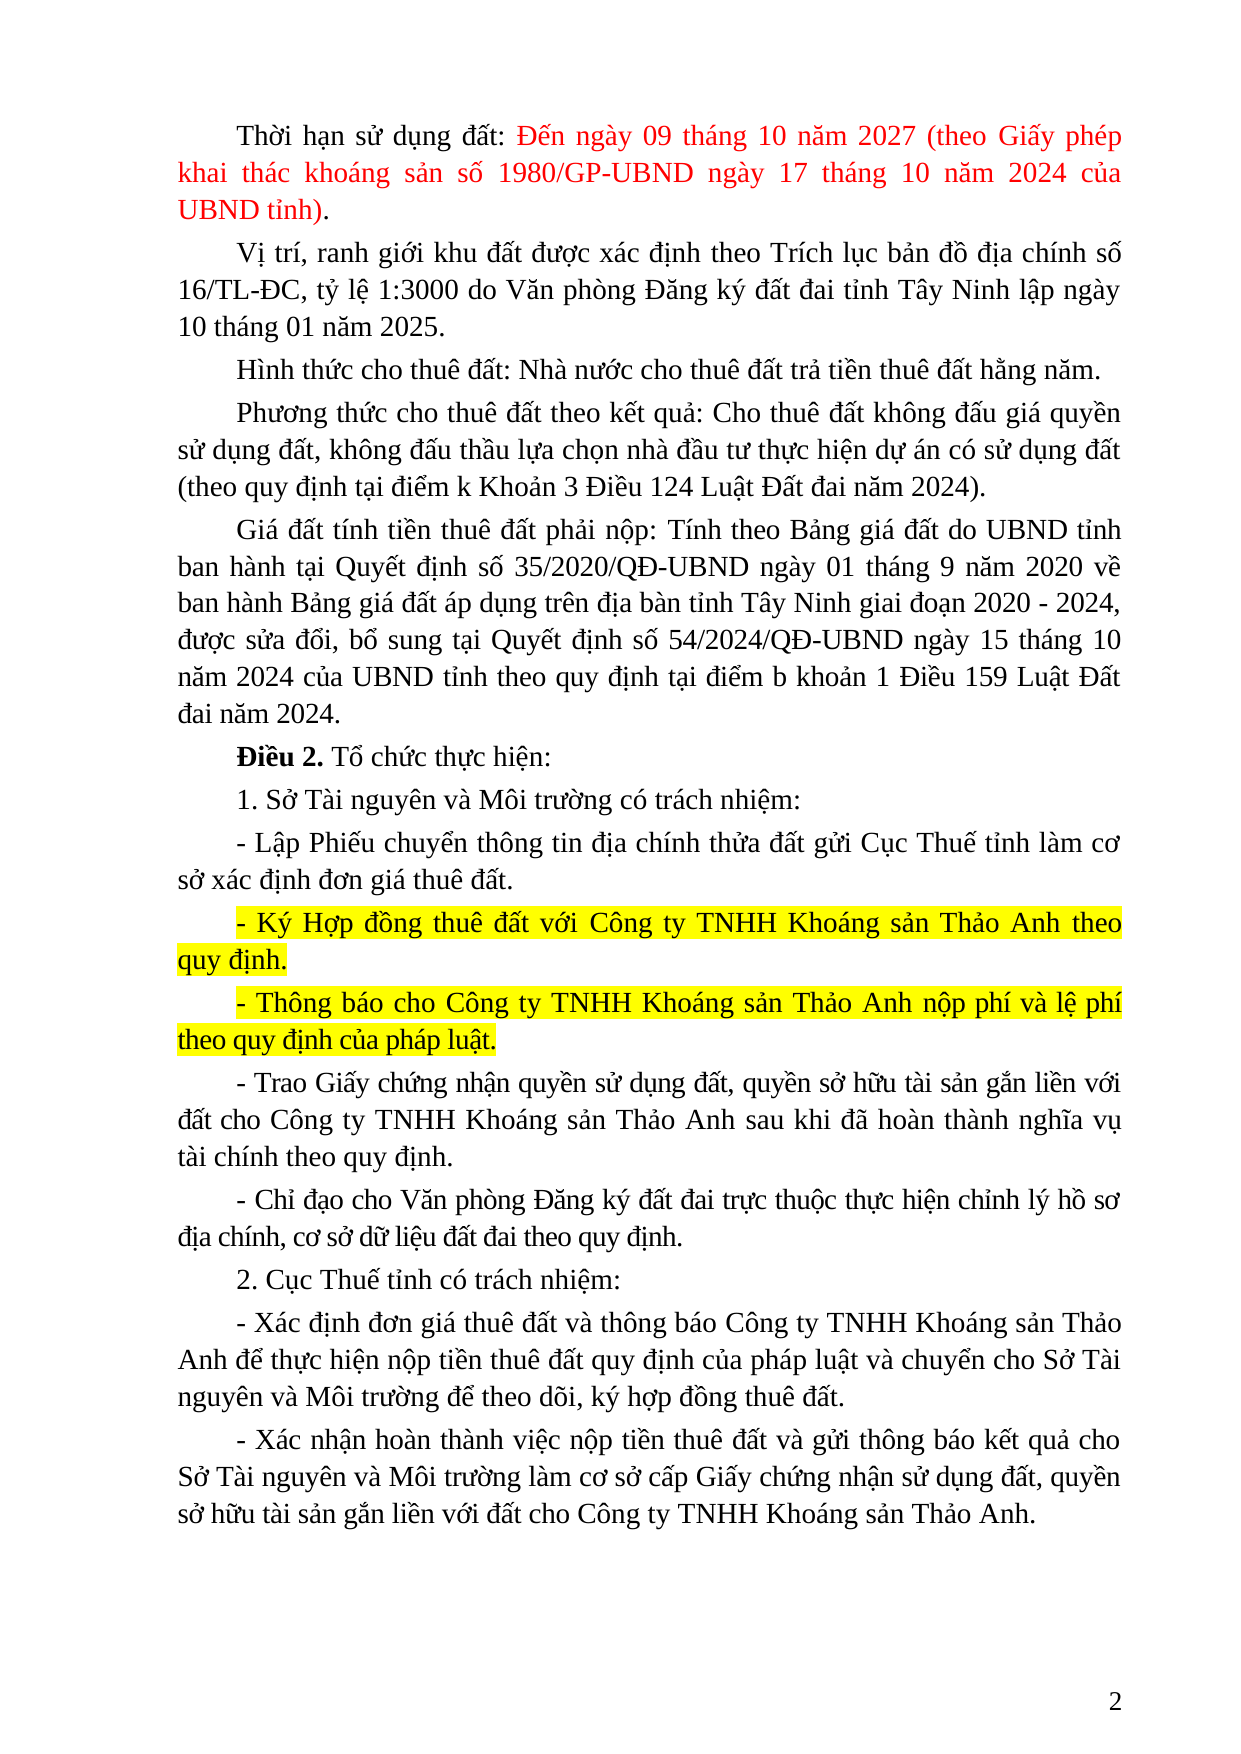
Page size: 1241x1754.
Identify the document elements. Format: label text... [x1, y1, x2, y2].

text Thời hạn sử dụng đất: Đến ngày 09 tháng 10 năm 2027 (theo Giấy phép khai thác khoáng sản số 1980/GP-UBND ngày 17 tháng 10 năm 2024 của UBND tỉnh). [177, 118, 1122, 225]
text - Xác nhận hoàn thành việc nộp tiền thuê đất và gửi thông báo kết quả cho Sở Tài nguyên và Môi trường làm cơ sở cấp Giấy chứng nhận sử dụng đất, quyền sở hữu tài sản gắn liền với đất cho Công ty TNHH Khoáng sản Thảo Anh. [177, 1422, 1122, 1530]
text - Xác định đơn giá thuê đất và thông báo Công ty TNHH Khoáng sản Thảo Anh để thực hiện nộp tiền thuê đất quy định của pháp luật và chuyển cho Sở Tài nguyên và Môi trường để theo dõi, ký hợp đồng thuê đất. [177, 1306, 1122, 1413]
text - Chỉ đạo cho Văn phòng Đăng ký đất đai trực thuộc thực hiện chỉnh lý hồ sơ địa chính, cơ sở dữ liệu đất đai theo quy định. [177, 1182, 1122, 1253]
text - Lập Phiếu chuyển thông tin địa chính thửa đất gửi Cục Thuế tỉnh làm cơ sở xác định đơn giá thuê đất. [177, 826, 1122, 896]
text Hình thức cho thuê đất: Nhà nước cho thuê đất trả tiền thuê đất hằng năm. [177, 352, 1122, 385]
text Giá đất tính tiền thuê đất phải nộp: Tính theo Bảng giá đất do UBND tỉnh ban hành tại Quyết định số 35/2020/QĐ-UBND ngày 01 tháng 9 năm 2020 về ban hành Bảng giá đất áp dụng trên địa bàn tỉnh Tây Ninh giai đoạn 2020 - 2024, được sửa đổi, bổ sung tại Quyết định số 54/2024/QĐ-UBND ngày 15 tháng 10 năm 2024 của UBND tỉnh theo quy định tại điểm b khoản 1 Điều 159 Luật Đất đai năm 2024. [177, 512, 1122, 730]
text - Trao Giấy chứng nhận quyền sử dụng đất, quyền sở hữu tài sản gắn liền với đất cho Công ty TNHH Khoáng sản Thảo Anh sau khi đã hoàn thành nghĩa vụ tài chính theo quy định. [177, 1066, 1122, 1173]
text 1. Sở Tài nguyên và Môi trường có trách nhiệm: [177, 782, 1122, 816]
text Phương thức cho thuê đất theo kết quả: Cho thuê đất không đấu giá quyền sử dụng đất, không đấu thầu lựa chọn nhà đầu tư thực hiện dự án có sử dụng đất (theo quy định tại điểm k Khoản 3 Điều 124 Luật Đất đai năm 2024). [177, 395, 1122, 502]
text Điều 2. Tổ chức thực hiện: [177, 739, 1122, 773]
text - Ký Hợp đồng thuê đất với Công ty TNHH Khoáng sản Thảo Anh theo quy định. [177, 906, 1122, 976]
text Vị trí, ranh giới khu đất được xác định theo Trích lục bản đồ địa chính số 16/TL-ĐC, tỷ lệ 1:3000 do Văn phòng Đăng ký đất đai tỉnh Tây Ninh lập ngày 10 tháng 01 năm 2025. [177, 235, 1122, 342]
text 2. Cục Thuế tỉnh có trách nhiệm: [177, 1262, 1122, 1296]
text - Thông báo cho Công ty TNHH Khoáng sản Thảo Anh nộp phí và lệ phí theo quy định của pháp luật. [177, 986, 1122, 1056]
